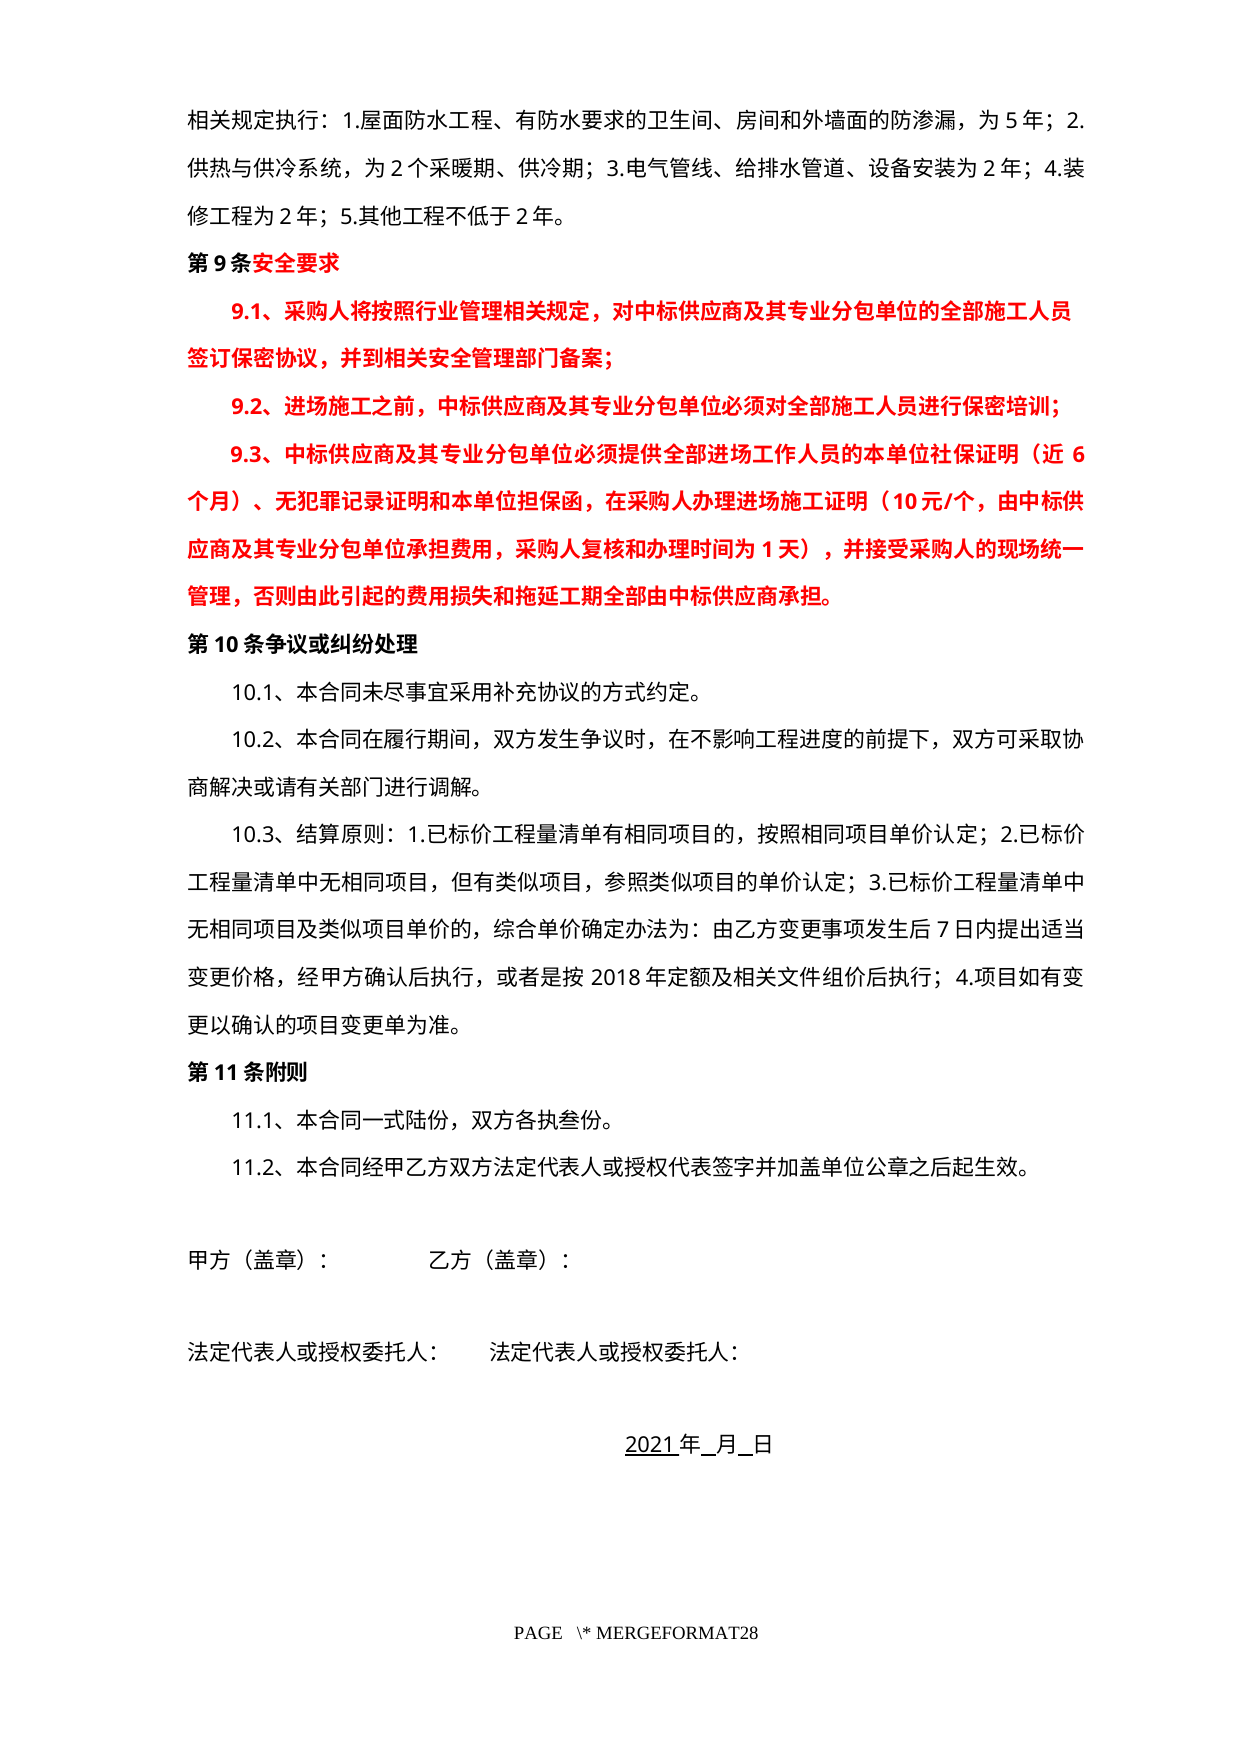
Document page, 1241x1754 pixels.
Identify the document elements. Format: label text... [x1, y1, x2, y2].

text 法定代表人或授权委托人： 法定代表人或授权委托人： [187, 1335, 1085, 1366]
text 9.2、进场施工之前，中标供应商及其专业分包单位必须对全部施工人员进行保密培训； [187, 389, 1085, 421]
text 11.2、本合同经甲乙方双方法定代表人或授权代表签字并加盖单位公章之后起生效。 [187, 1150, 1085, 1182]
text 第10条争议或纠纷处理 [187, 627, 1085, 659]
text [187, 103, 1085, 230]
text 11.1、本合同一式陆份，双方各执叁份。 [187, 1103, 1085, 1134]
text 第11条附则 [187, 1055, 1085, 1087]
text 10.1、本合同未尽事宜采用补充协议的方式约定。 [187, 674, 1085, 706]
text 9.1、采购人将按照行业管理相关规定，对中标供应商及其专业分包单位的全部施工人员签订保密协议，并到相关安全管理部门备案； [187, 294, 1085, 373]
text 10.2、本合同在履行期间，双方发生争议时，在不影响工程进度的前提下，双方可采取协商解决或请有关部门进行调解。 [187, 722, 1085, 801]
text 甲方（盖章）： 乙方（盖章）： [187, 1243, 1085, 1274]
text 9.3、中标供应商及其专业分包单位必须提供全部进场工作人员的本单位社保证明（近6个月）、无犯罪记录证明和本单位担保函，在采购人办理进场施工证明（10元/个，由中标供应商及其专业分包单位承担费用，采购人复核和办理时间为1天），并接受采购人的现场统一管理，否则由此引起的费用损失和拖延工期全部由中标供应商承担。 [187, 437, 1085, 611]
text 第9条安全要求 [187, 246, 1085, 278]
text 2021年 月 日 [187, 1427, 1085, 1459]
text 10.3、结算原则：1.已标价工程量清单有相同项目的，按照相同项目单价认定；2.已标价工程量清单中无相同项目，但有类似项目，参照类似项目的单价认定；3.已标价工程量清单中无相同项目及类似项目单价的，综合单价确定办法为：由乙方变更事项发生后7日内提出适当变更价格，经甲方确认后执行，或者是按2018年定额及相关文件组价后执行；4.项目如有变更以确认的项目变更单为准。 [187, 817, 1085, 1039]
